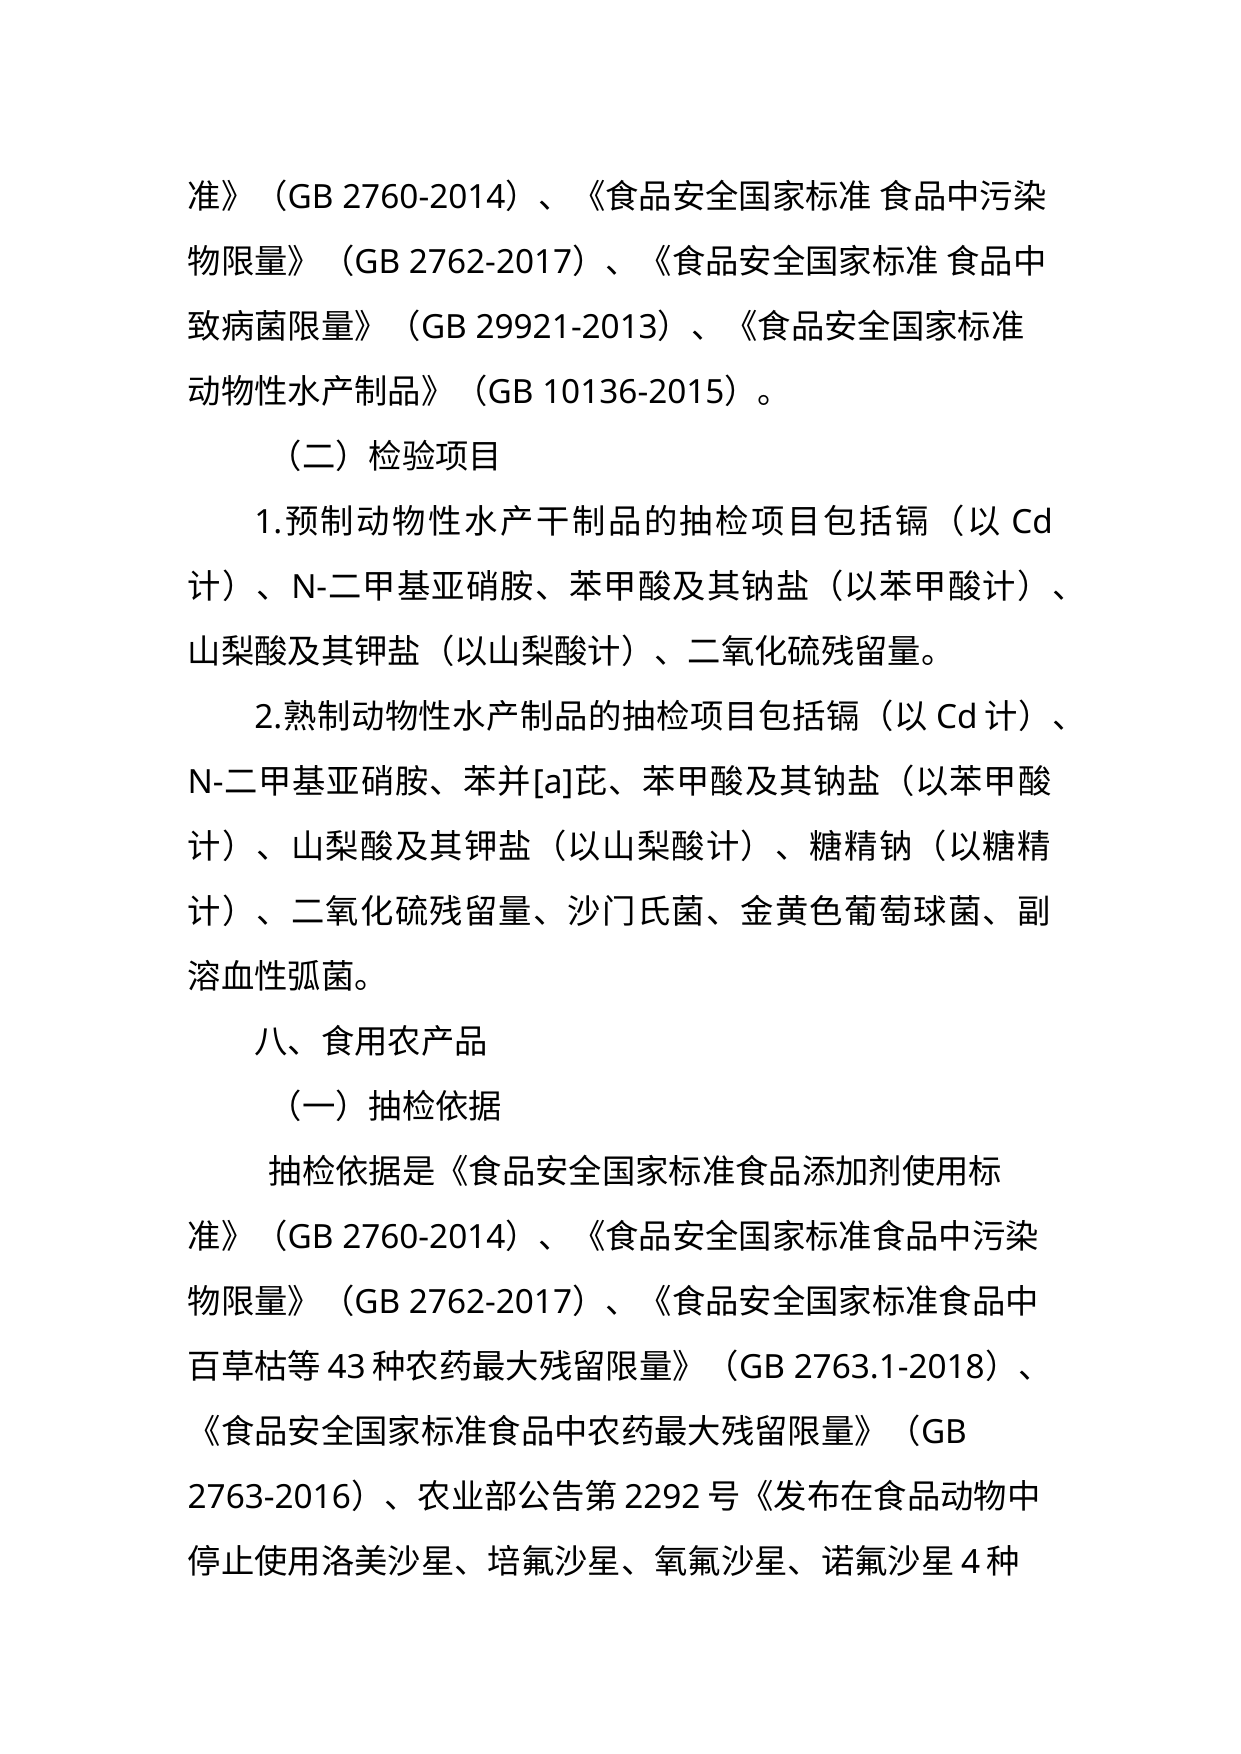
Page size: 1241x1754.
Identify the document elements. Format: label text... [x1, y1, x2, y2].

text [187, 162, 1053, 422]
text （一）抽检依据 [187, 1072, 1053, 1137]
text （二）检验项目 [187, 422, 1053, 487]
text 1.预制动物性水产干制品的抽检项目包括镉（以Cd计）、N-二甲基亚硝胺、苯甲酸及其钠盐（以苯甲酸计）、山梨酸及其钾盐（以山梨酸计）、二氧化硫残留量。 [187, 487, 1053, 682]
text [187, 1137, 1053, 1592]
text 2.熟制动物性水产制品的抽检项目包括镉（以Cd计）、N-二甲基亚硝胺、苯并[a]芘、苯甲酸及其钠盐（以苯甲酸计）、山梨酸及其钾盐（以山梨酸计）、糖精钠（以糖精计）、二氧化硫残留量、沙门氏菌、金黄色葡萄球菌、副溶血性弧菌。 [187, 682, 1053, 1007]
list 八、食用农产品 [254, 1007, 1053, 1072]
